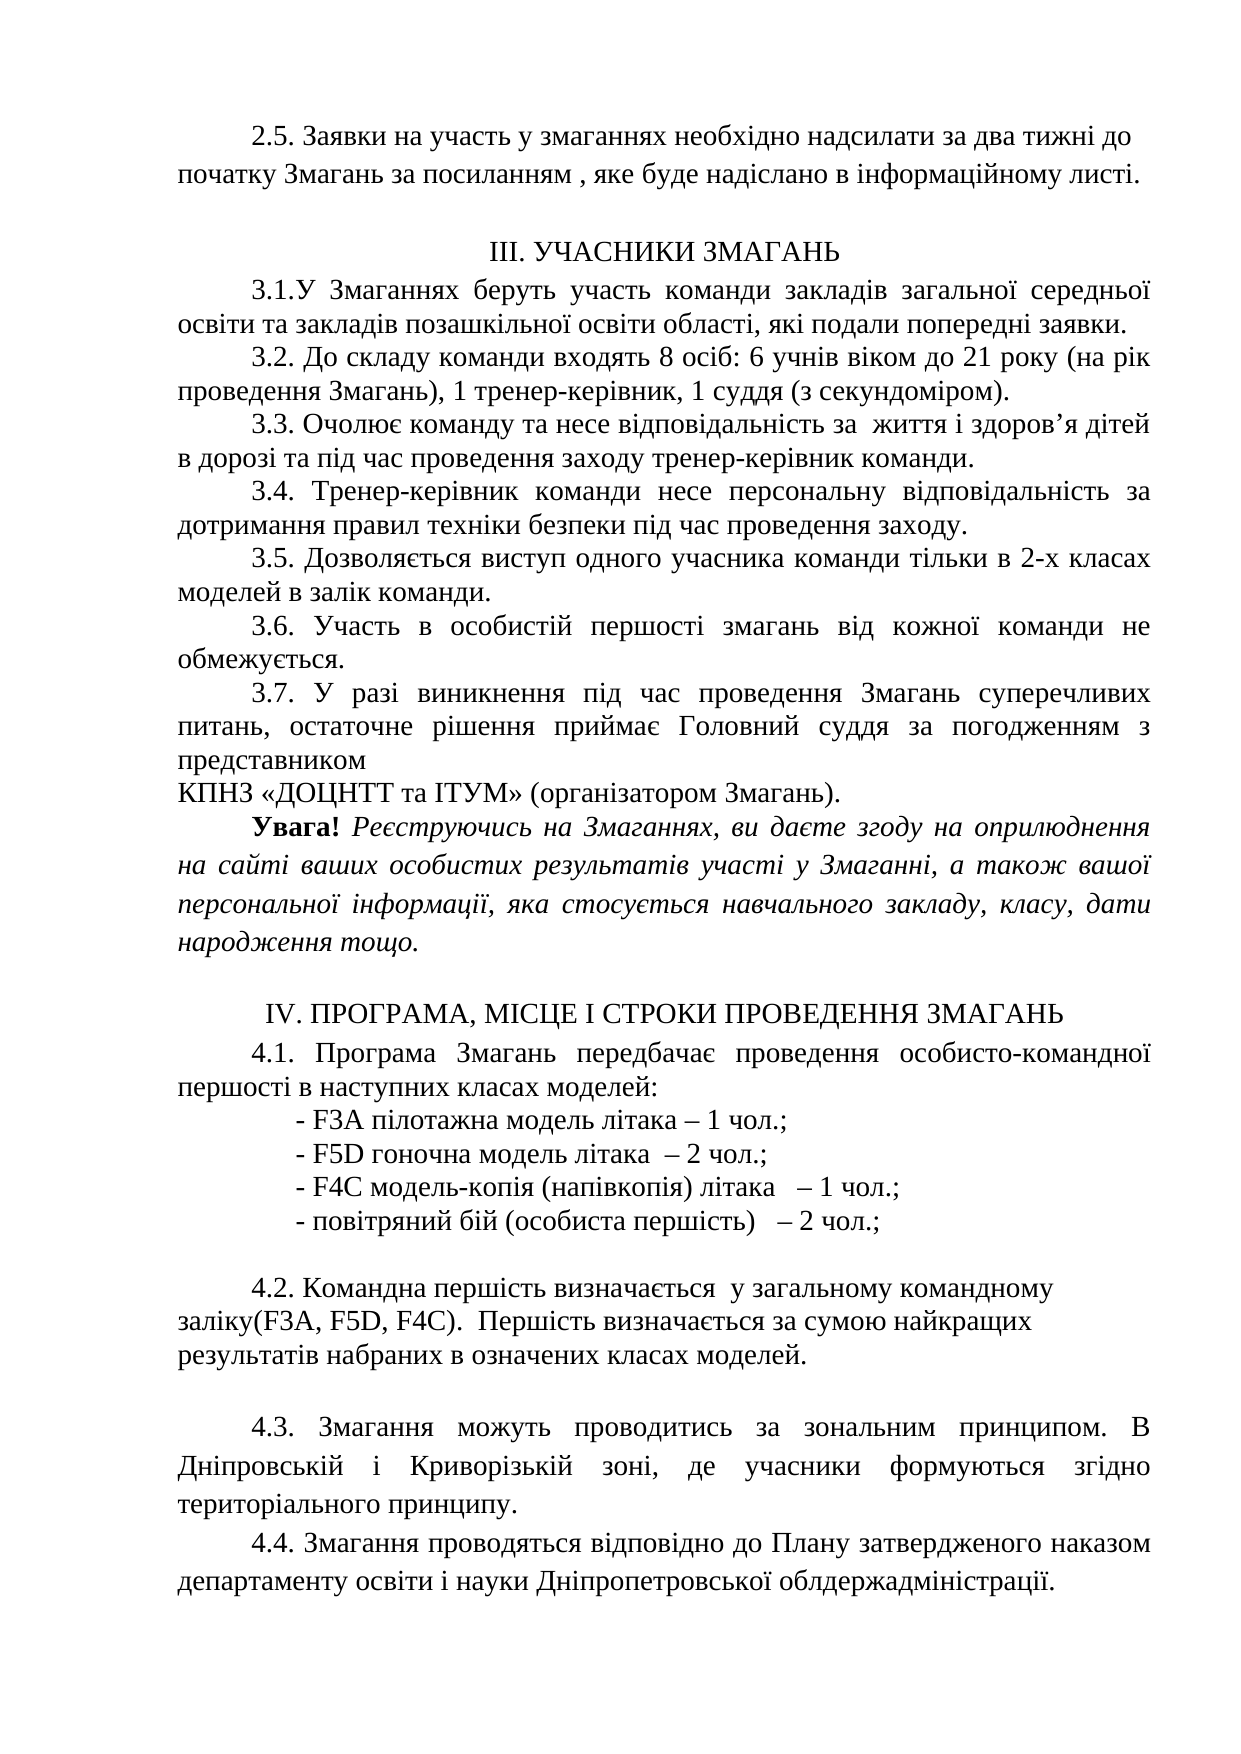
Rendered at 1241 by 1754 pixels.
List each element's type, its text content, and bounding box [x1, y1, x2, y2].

text 3.6. Участь в особистій першості змагань від кожної команди не обмежується. [177, 608, 1152, 675]
text 3.1.У Змаганнях беруть участь команди закладів загальної середньої освіти та закладів позашкільної освіти області, які подали попередні заявки. [177, 272, 1152, 339]
text 3.5. Дозволяється виступ одного учасника команди тільки в 2-х класах моделей в залік команди. [177, 541, 1152, 608]
text 3.7. У разі виникнення під час проведення Змагань суперечливих питань, остаточне рішення приймає Головний суддя за погодженням з представником КПНЗ «ДОЦНТТ та ІТУМ» (організатором Змагань). [177, 675, 1152, 809]
text 3.2. До складу команди входять 8 осіб: 6 учнів віком до 21 року (на рік проведення Змагань), 1 тренер-керівник, 1 суддя (з секундоміром). [177, 339, 1152, 406]
text 4.3. Змагання можуть проводитись за зональним принципом. В Дніпровській і Криворізькій зоні, де учасники формуються згідно територіального принципу. [177, 1409, 1152, 1520]
text 3.4. Тренер-керівник команди несе персональну відповідальність за дотримання правил техніки безпеки під час проведення заходу. [177, 473, 1152, 541]
text 3.3. Очолює команду та несе відповідальність за життя і здоров’я дітей в дорозі та під час проведення заходу тренер-керівник команди. [177, 406, 1152, 473]
text Увага! Реєструючись на Змаганнях, ви даєте згоду на оприлюднення на сайті ваших особистих результатів участі у Змаганні, а також вашої персональної інформації, яка стосується навчального закладу, класу, дати народження тощо. [177, 809, 1152, 958]
text ІІІ. УЧАСНИКИ ЗМАГАНЬ [177, 234, 1152, 267]
text - F4С модель-копія (напівкопія) літака – 1 чол.; [177, 1169, 1152, 1203]
text - F3A пілотажна модель літака – 1 чол.; [177, 1102, 1152, 1136]
text 4.1. Програма Змагань передбачає проведення особисто-командної першості в наступних класах моделей: [177, 1035, 1152, 1102]
text - повітряний бій (особиста першість) – 2 чол.; [177, 1203, 1152, 1236]
text 2.5. Заявки на участь у змаганнях необхідно надсилати за два тижні до початку Змагань за посиланням , яке буде надіслано в інформаційному листі. [177, 118, 1152, 190]
text 4.2. Командна першість визначається у загальному командному заліку(F3A, F5D, F4С). Першість визначається за сумою найкращих результатів набраних в означених класах моделей. [177, 1270, 1152, 1371]
text - F5D гоночна модель літака – 2 чол.; [177, 1136, 1152, 1169]
text IV. ПРОГРАМА, МІСЦЕ І СТРОКИ ПРОВЕДЕННЯ ЗМАГАНЬ [177, 997, 1152, 1030]
text 4.4. Змагання проводяться відповідно до Плану затвердженого наказом департаменту освіти і науки Дніпропетровської облдержадміністрації. [177, 1525, 1152, 1597]
